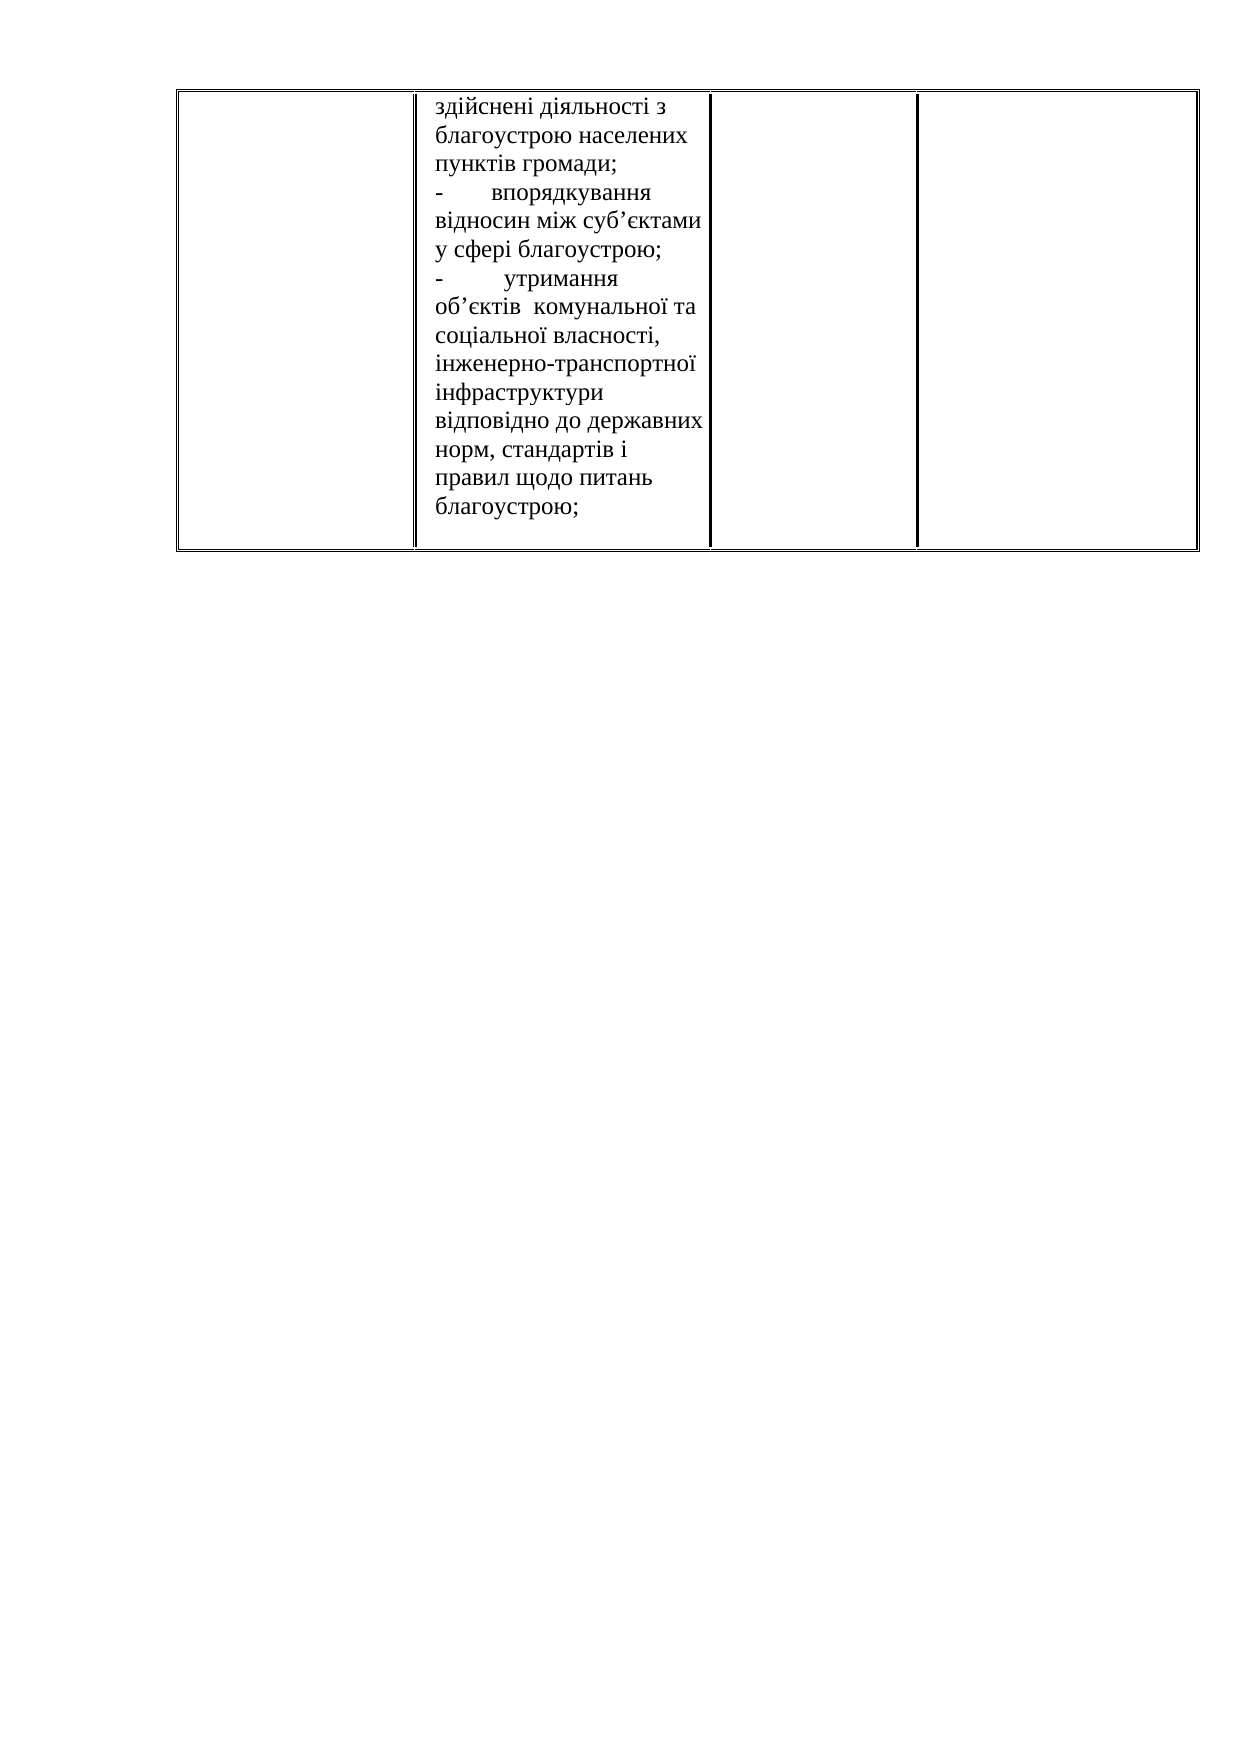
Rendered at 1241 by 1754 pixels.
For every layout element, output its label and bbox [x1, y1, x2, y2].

table_cell [917, 92, 1196, 548]
table_cell [415, 92, 710, 548]
table_cell [177, 90, 415, 548]
table_cell [710, 90, 917, 548]
